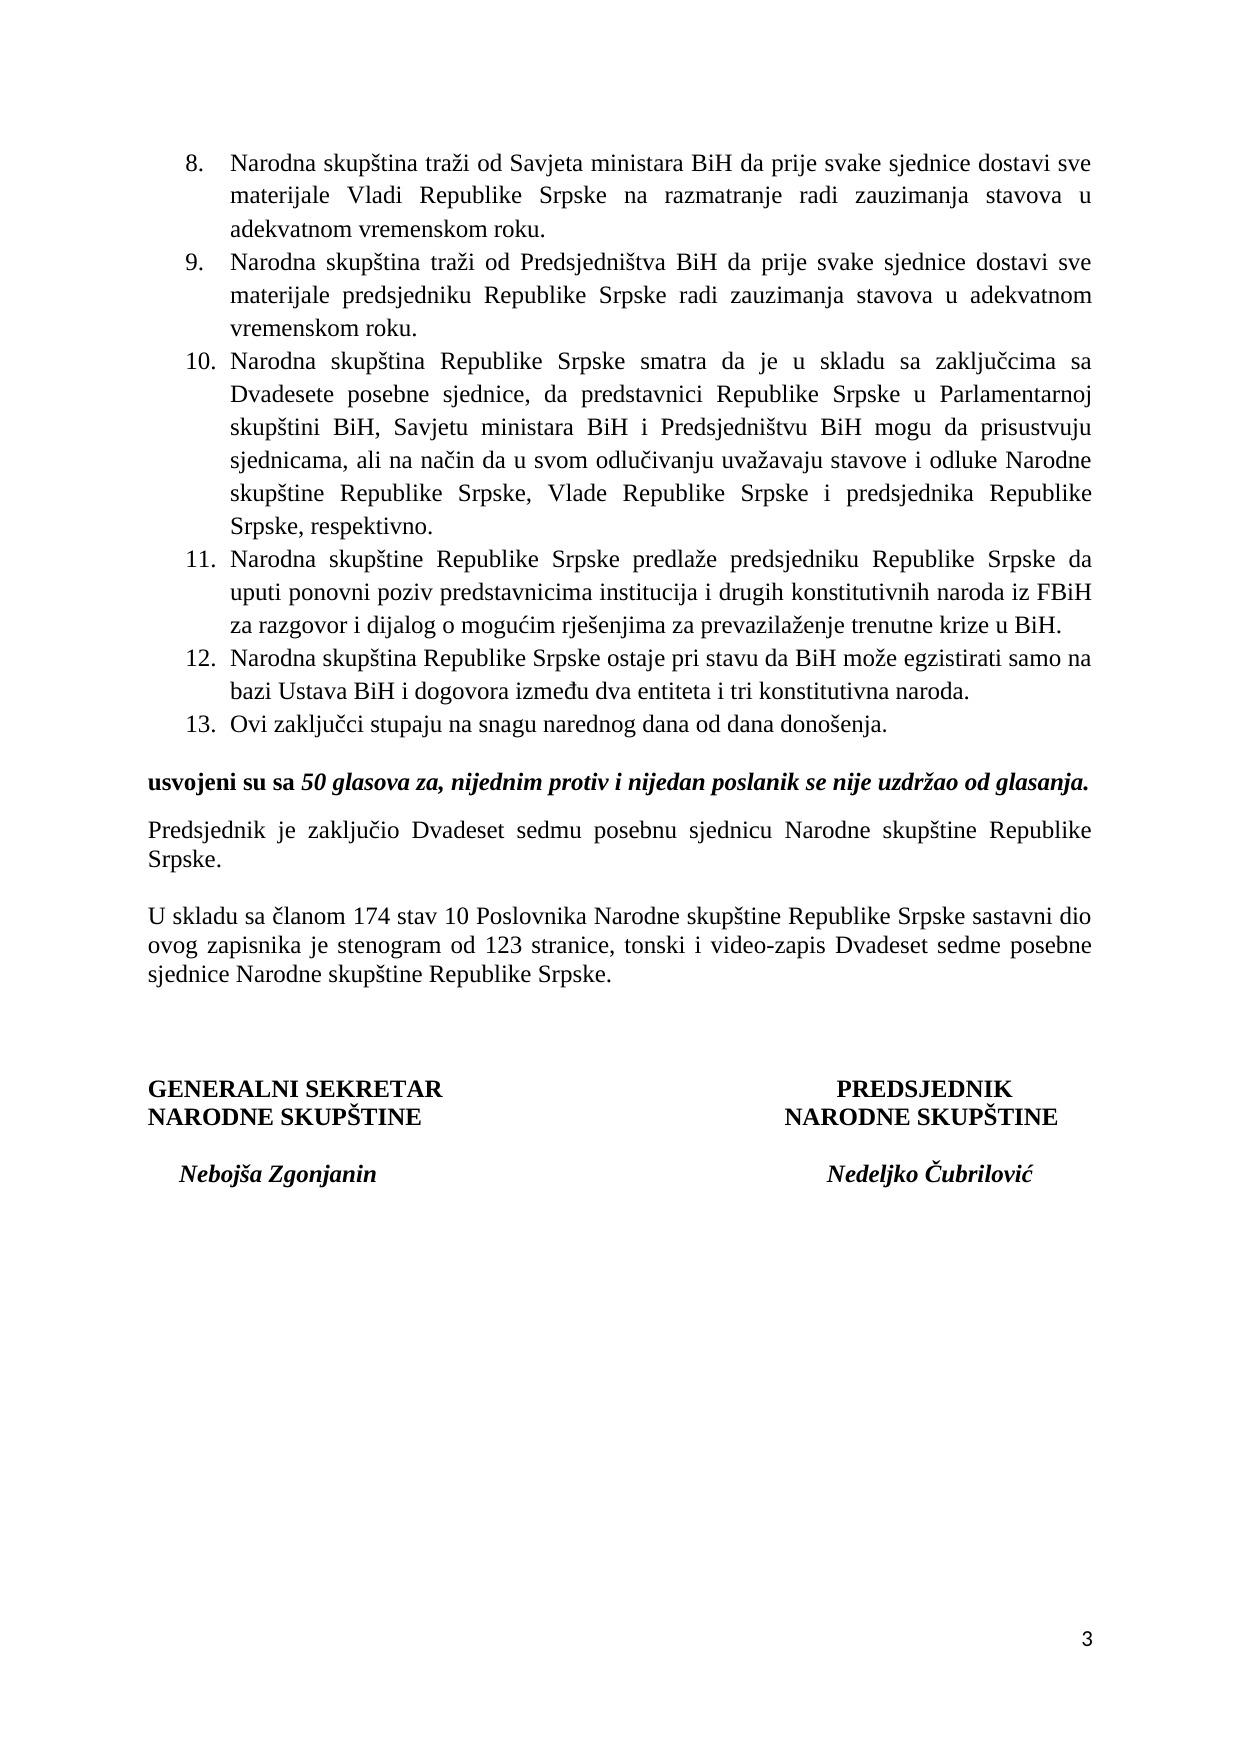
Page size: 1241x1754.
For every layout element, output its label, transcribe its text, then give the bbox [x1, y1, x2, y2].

list Narodna skupština traži od Predsjedništva BiH da prije svake sjednice dostavi sve materijale predsjedniku Republike Srpske radi zauzimanja stavova u adekvatnom vremenskom roku. [185, 247, 1093, 341]
text GENERALNI SEKRETAR PREDSJEDNIK [148, 1074, 1093, 1102]
list Narodna skupštine Republike Srpske predlaže predsjedniku Republike Srpske da uputi ponovni poziv predstavnicima institucija i drugih konstitutivnih naroda iz FBiH za razgovor i dijalog o mogućim rješenjima za prevazilaženje trenutne krize u BiH. [185, 544, 1093, 639]
text usvojeni su sa 50 glasova za, nijednim protiv i nijedan poslanik se nije uzdržao od glasanja. [148, 767, 1093, 796]
list Ovi zaključci stupaju na snagu narednog dana od dana donošenja. [185, 709, 1093, 738]
text U skladu sa članom 174 stav 10 Poslovnika Narodne skupštine Republike Srpske sastavni dio ovog zapisnika je stenogram od 123 stranice, tonski i video-zapis Dvadeset sedme posebne sjednice Narodne skupštine Republike Srpske. [148, 901, 1093, 987]
text Predsjednik je zaključio Dvadeset sedmu posebnu sjednicu Narodne skupštine Republike Srpske. [148, 815, 1093, 872]
list Narodna skupština Republike Srpske smatra da je u skladu sa zaključcima sa Dvadesete posebne sjednice, da predstavnici Republike Srpske u Parlamentarnoj skupštini BiH, Savjetu ministara BiH i Predsjedništvu BiH mogu da prisustvuju sjednicama, ali na način da u svom odlučivanju uvažavaju stavove i odluke Narodne skupštine Republike Srpske, Vlade Republike Srpske i predsjednika Republike Srpske, respektivno. [185, 346, 1093, 539]
text NARODNE SKUPŠTINE NARODNE SKUPŠTINE [148, 1102, 1093, 1131]
list Narodna skupština Republike Srpske ostaje pri stavu da BiH može egzistirati samo na bazi Ustava BiH i dogovora između dva entiteta i tri konstitutivna naroda. [185, 643, 1093, 705]
text Nebojša Zgonjanin Nedeljko Čubrilović [148, 1159, 1093, 1188]
list Narodna skupština traži od Savjeta ministara BiH da prije svake sjednice dostavi sve materijale Vladi Republike Srpske na razmatranje radi zauzimanja stavova u adekvatnom vremenskom roku. [185, 148, 1093, 242]
